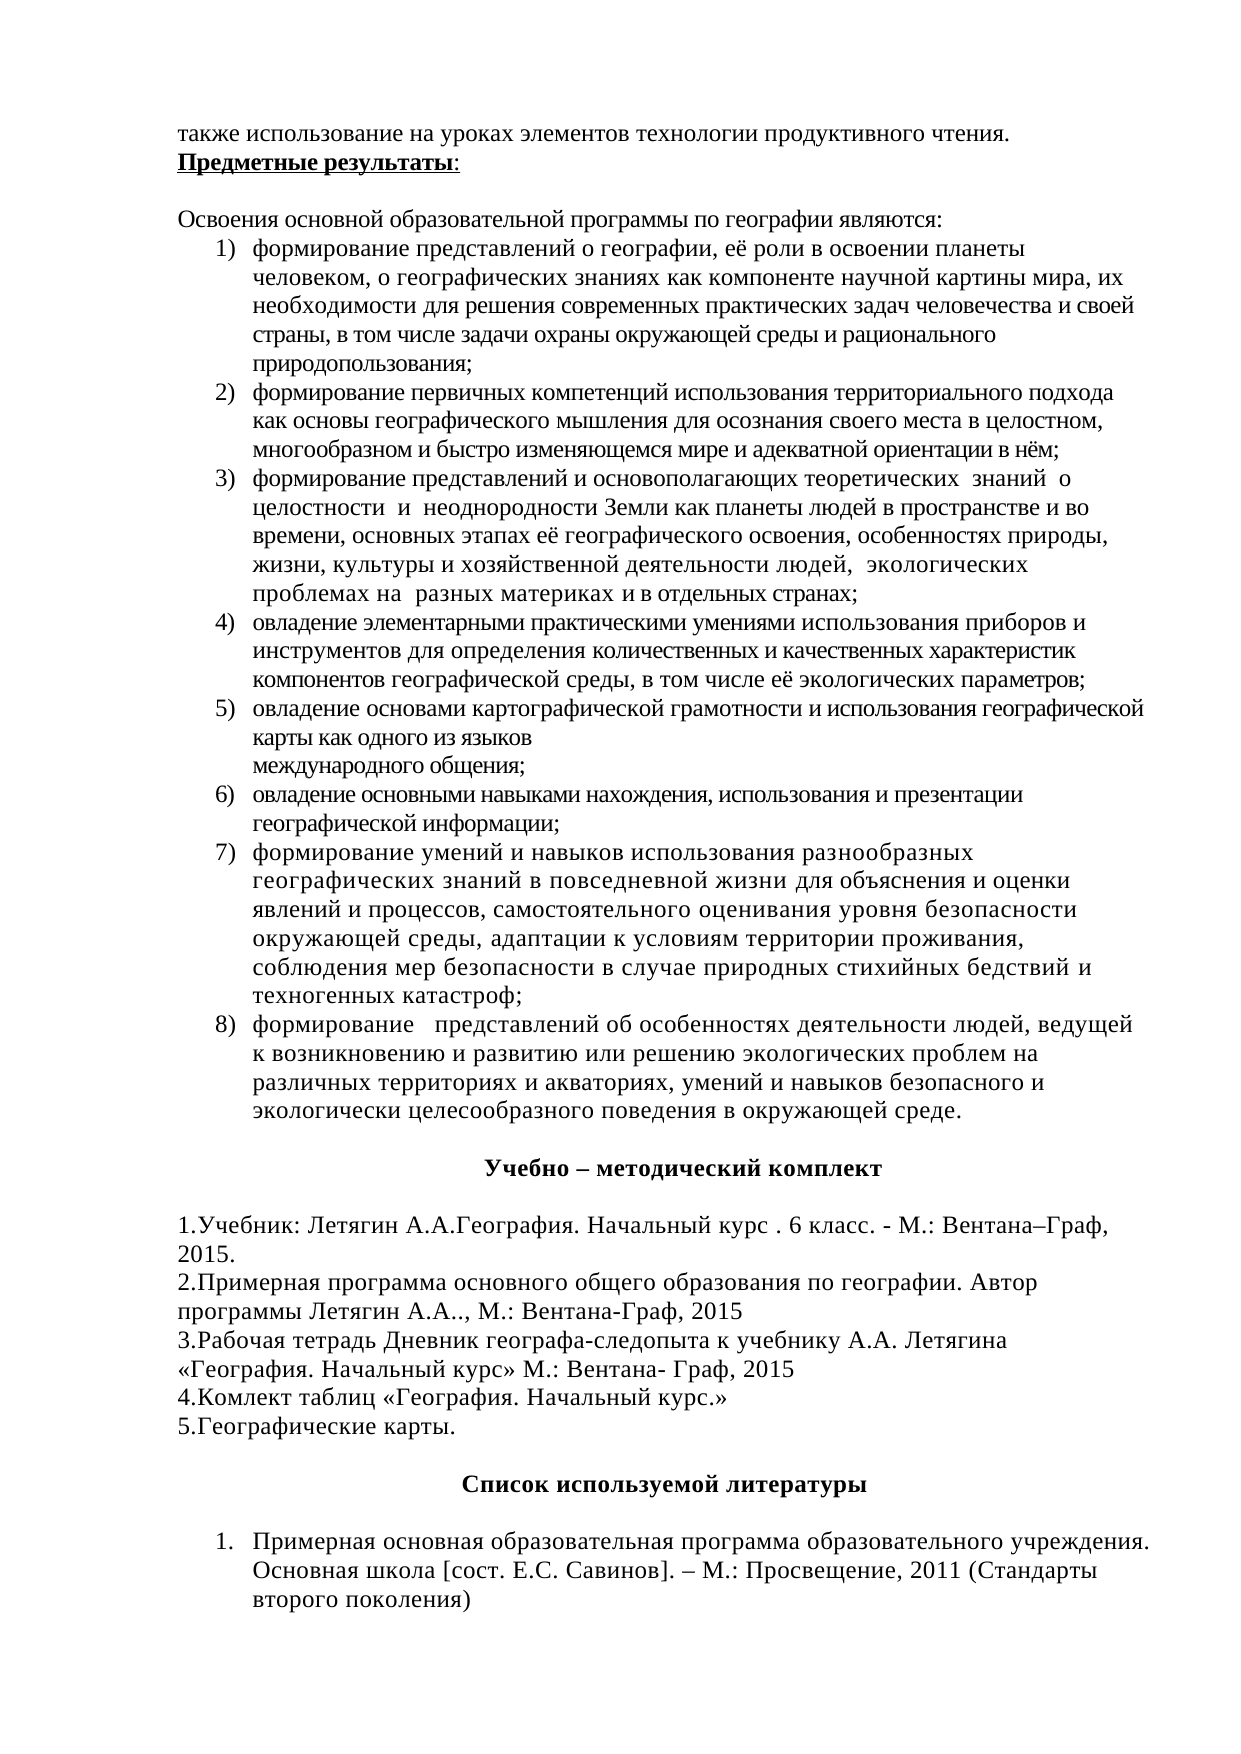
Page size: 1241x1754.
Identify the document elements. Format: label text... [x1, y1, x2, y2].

list овладение элементарными практическими умениями использования приборов и инструментов для определения количественных и качественных характеристик компонентов географической среды, в том числе её экологических параметров; [215, 607, 1152, 693]
text Освоения основной образовательной программы по географии являются: [177, 204, 1152, 233]
list овладение основами картографической грамотности и использования географической карты как одного из языков международного общения; [215, 693, 1152, 779]
list овладение основными навыками нахождения, использования и презентации географической информации; [215, 779, 1152, 837]
list формирование умений и навыков использования разнообразных географических знаний в повседневной жизни для объяснения и оценки явлений и процессов, самостоятельного оценивания уровня безопасности окружающей среды, адаптации к условиям территории проживания, соблюдения мер безопасности в случае природных стихийных бедствий и техногенных катастроф; [215, 837, 1152, 1009]
text 2.Примерная программа основного общего образования по географии. Автор программы Летягин А.А.., М.: Вентана-Граф, 2015 [177, 1267, 1152, 1325]
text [177, 118, 1152, 147]
text 1.Учебник: Летягин А.А.География. Начальный курс . 6 класс. - М.: Вентана–Граф, 2015. [177, 1210, 1152, 1267]
list формирование представлений о географии, её роли в освоении планеты человеком, о географических знаниях как компоненте научной картины мира, их необходимости для решения современных практических задач человечества и своей страны, в том числе задачи охраны окружающей среды и рационального природопользования; [215, 233, 1152, 377]
text Список используемой литературы [177, 1469, 1152, 1497]
list формирование представлений и основополагающих теоретических знаний о целостности и неоднородности Земли как планеты людей в пространстве и во времени, основных этапах её географического освоения, особенностях природы, жизни, культуры и хозяйственной деятельности людей, экологических проблемах на разных материках и в отдельных странах; [215, 463, 1152, 607]
text Предметные результаты: [177, 147, 1152, 176]
list формирование первичных компетенций использования территориального подхода как основы географического мышления для осознания своего места в целостном, многообразном и быстро изменяющемся мире и адекватной ориентации в нём; [215, 377, 1152, 463]
list Примерная основная образовательная программа образовательного учреждения. Основная школа [сост. Е.С. Савинов]. – М.: Просвещение, 2011 (Стандарты второго поколения) [215, 1526, 1152, 1612]
text 5.Географические карты. [177, 1411, 1152, 1440]
list формирование представлений об особенностях деятельности людей, ведущей к возникновению и развитию или решению экологических проблем на различных территориях и акваториях, умений и навыков безопасного и экологически целесообразного поведения в окружающей среде. [215, 1009, 1152, 1124]
text Учебно – методический комплект [215, 1153, 1152, 1182]
text 4.Комлект таблиц «География. Начальный курс.» [177, 1382, 1152, 1411]
text 3.Рабочая тетрадь Дневник географа-следопыта к учебнику А.А. Летягина «География. Начальный курс» М.: Вентана- Граф, 2015 [177, 1325, 1152, 1382]
